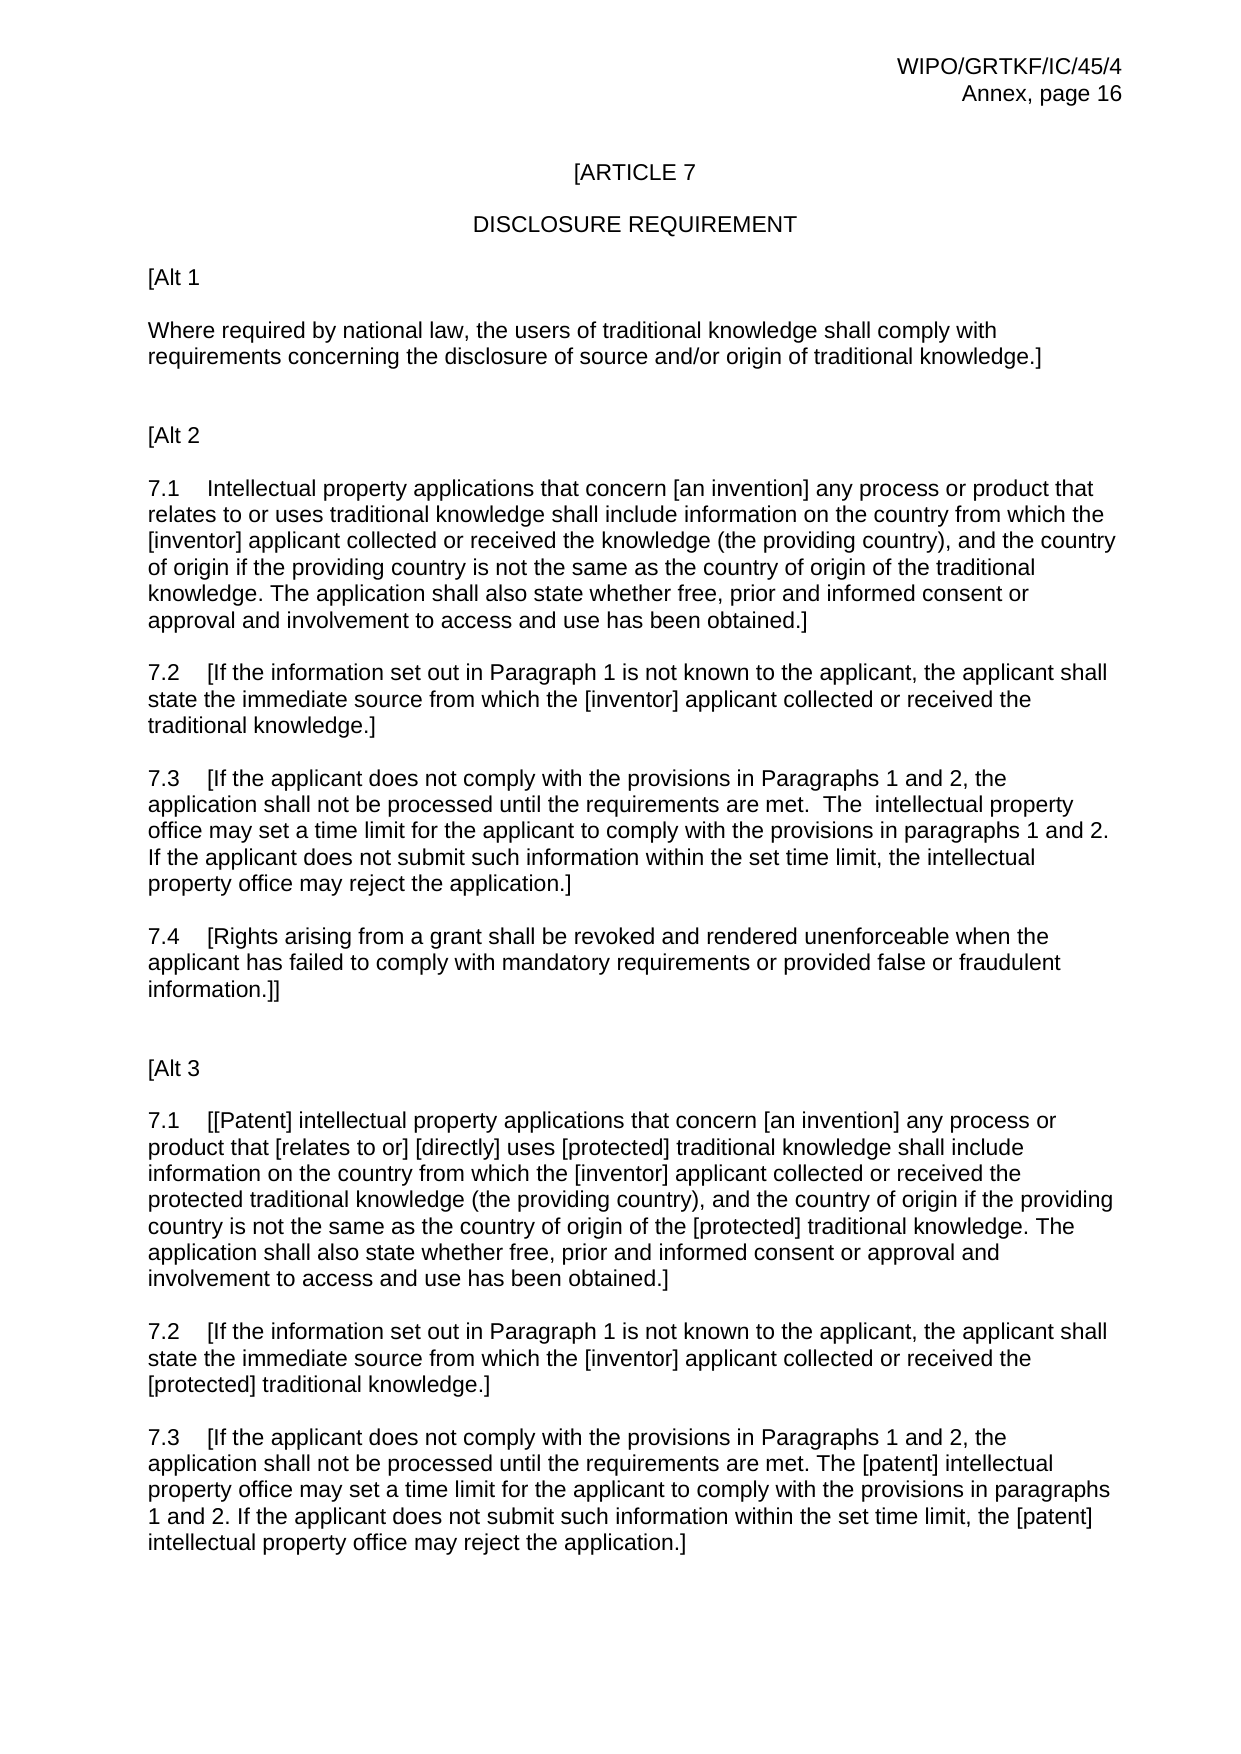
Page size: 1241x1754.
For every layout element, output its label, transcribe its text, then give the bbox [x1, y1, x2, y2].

text [Alt 2 [148, 422, 1122, 448]
text 7.1 Intellectual property applications that concern [an invention] any process or product that relates to or uses traditional knowledge shall include information on the country from which the [inventor] applicant collected or received the knowledge (the providing country), and the country of origin if the providing country is not the same as the country of origin of the traditional knowledge. The application shall also state whether free, prior and informed consent or approval and involvement to access and use has been obtained.] [148, 475, 1122, 633]
text 7.4 [Rights arising from a grant shall be revoked and rendered unenforceable when the applicant has failed to comply with mandatory requirements or provided false or fraudulent information.]] [148, 923, 1122, 1002]
text Where required by national law, the users of traditional knowledge shall comply with requirements concerning the disclosure of source and/or origin of traditional knowledge.] [148, 317, 1122, 369]
text 7.3 [If the applicant does not comply with the provisions in Paragraphs 1 and 2, the application shall not be processed until the requirements are met. The [patent] intellectual property office may set a time limit for the applicant to comply with the provisions in paragraphs 1 and 2. If the applicant does not submit such information within the set time limit, the [patent] intellectual property office may reject the application.] [148, 1423, 1122, 1555]
text 7.3 [If the applicant does not comply with the provisions in Paragraphs 1 and 2, the application shall not be processed until the requirements are met. The intellectual property office may set a time limit for the applicant to comply with the provisions in paragraphs 1 and 2. If the applicant does not submit such information within the set time limit, the intellectual property office may reject the application.] [148, 765, 1122, 896]
text 7.2 [If the information set out in Paragraph 1 is not known to the applicant, the applicant shall state the immediate source from which the [inventor] applicant collected or received the [protected] traditional knowledge.] [148, 1318, 1122, 1397]
text [Alt 3 [148, 1054, 1122, 1081]
text [ARTICLE 7 [148, 158, 1122, 185]
text 7.1 [[Patent] intellectual property applications that concern [an invention] any process or product that [relates to or] [directly] uses [protected] traditional knowledge shall include information on the country from which the [inventor] applicant collected or received the protected traditional knowledge (the providing country), and the country of origin if the providing country is not the same as the country of origin of the [protected] traditional knowledge. The application shall also state whether free, prior and informed consent or approval and involvement to access and use has been obtained.] [148, 1107, 1122, 1292]
text DISCLOSURE REQUIREMENT [148, 211, 1122, 238]
text 7.2 [If the information set out in Paragraph 1 is not known to the applicant, the applicant shall state the immediate source from which the [inventor] applicant collected or received the traditional knowledge.] [148, 659, 1122, 738]
text [Alt 1 [148, 264, 1122, 290]
